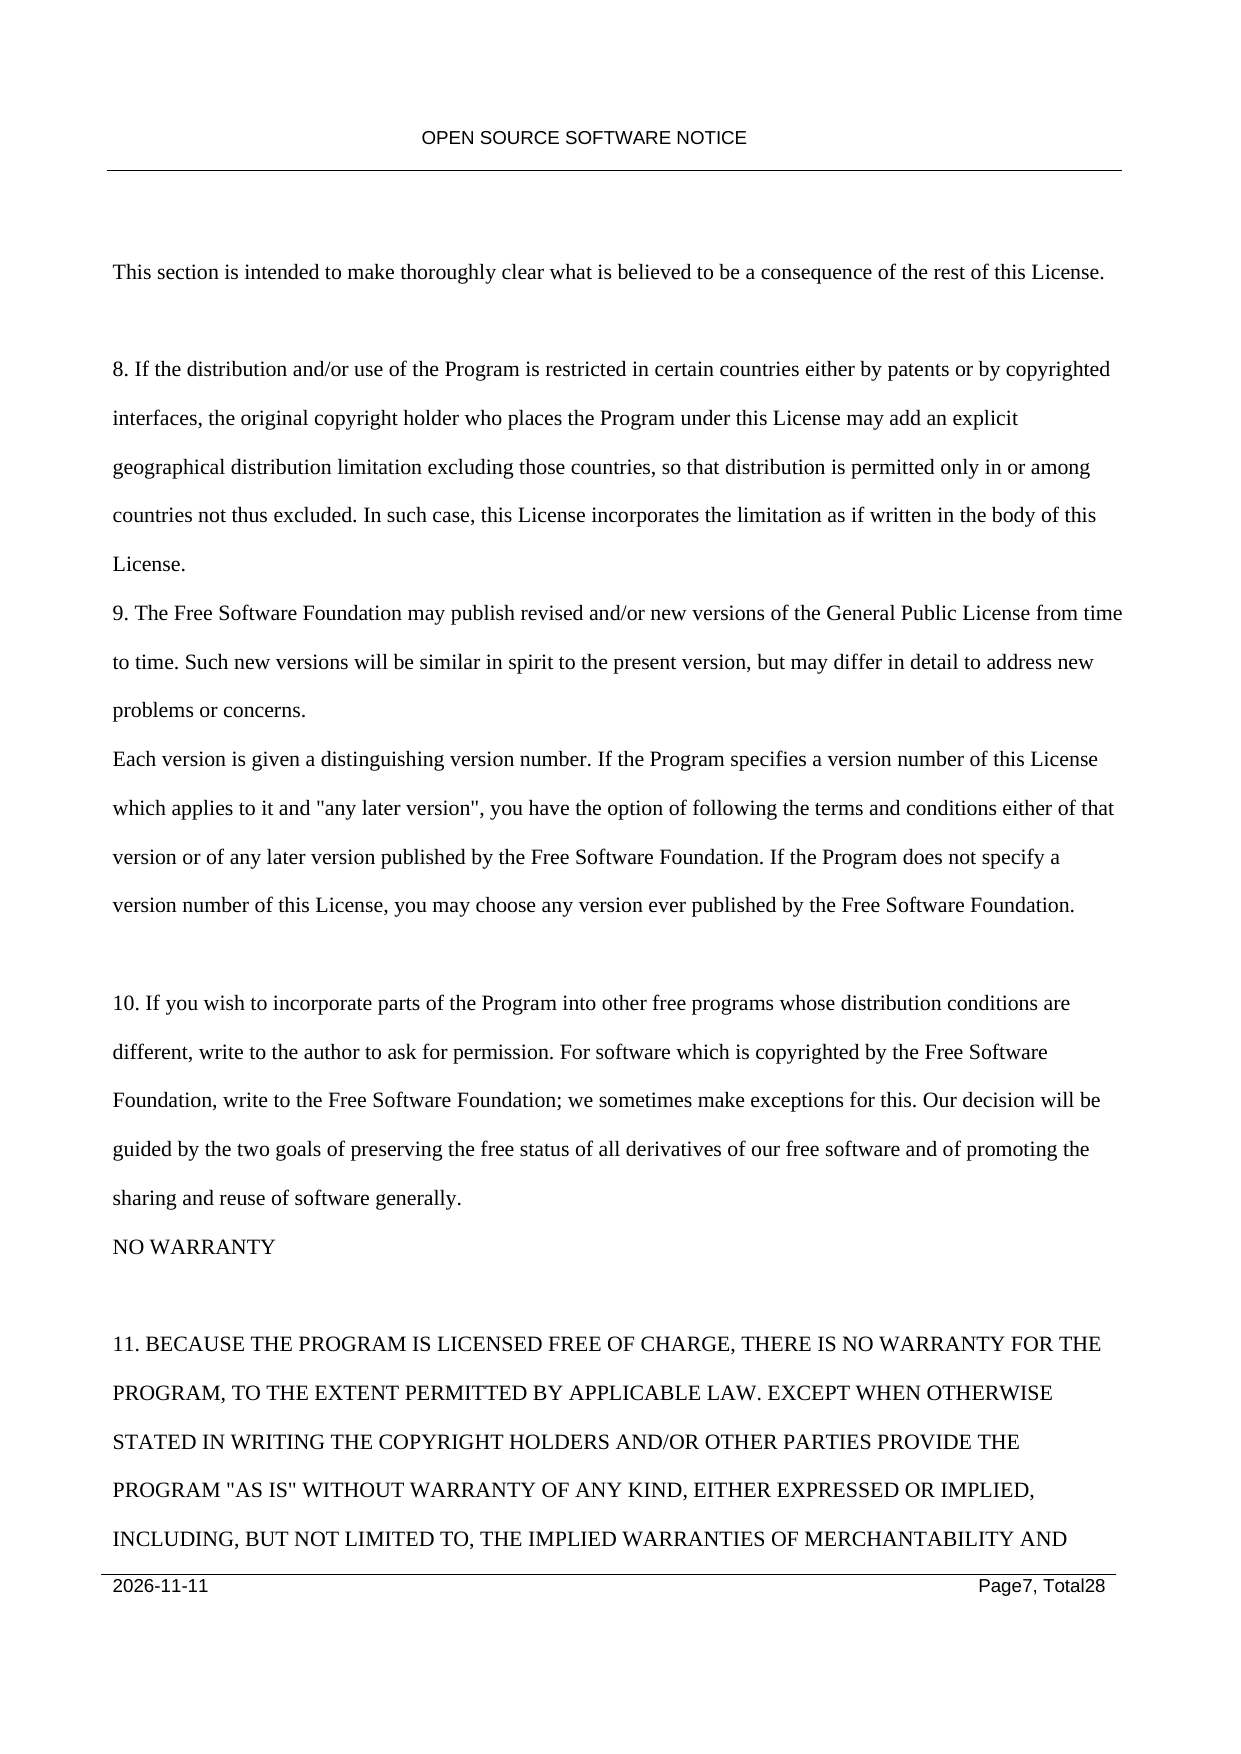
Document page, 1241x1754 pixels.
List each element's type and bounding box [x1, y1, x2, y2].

text [112, 206, 1128, 1555]
